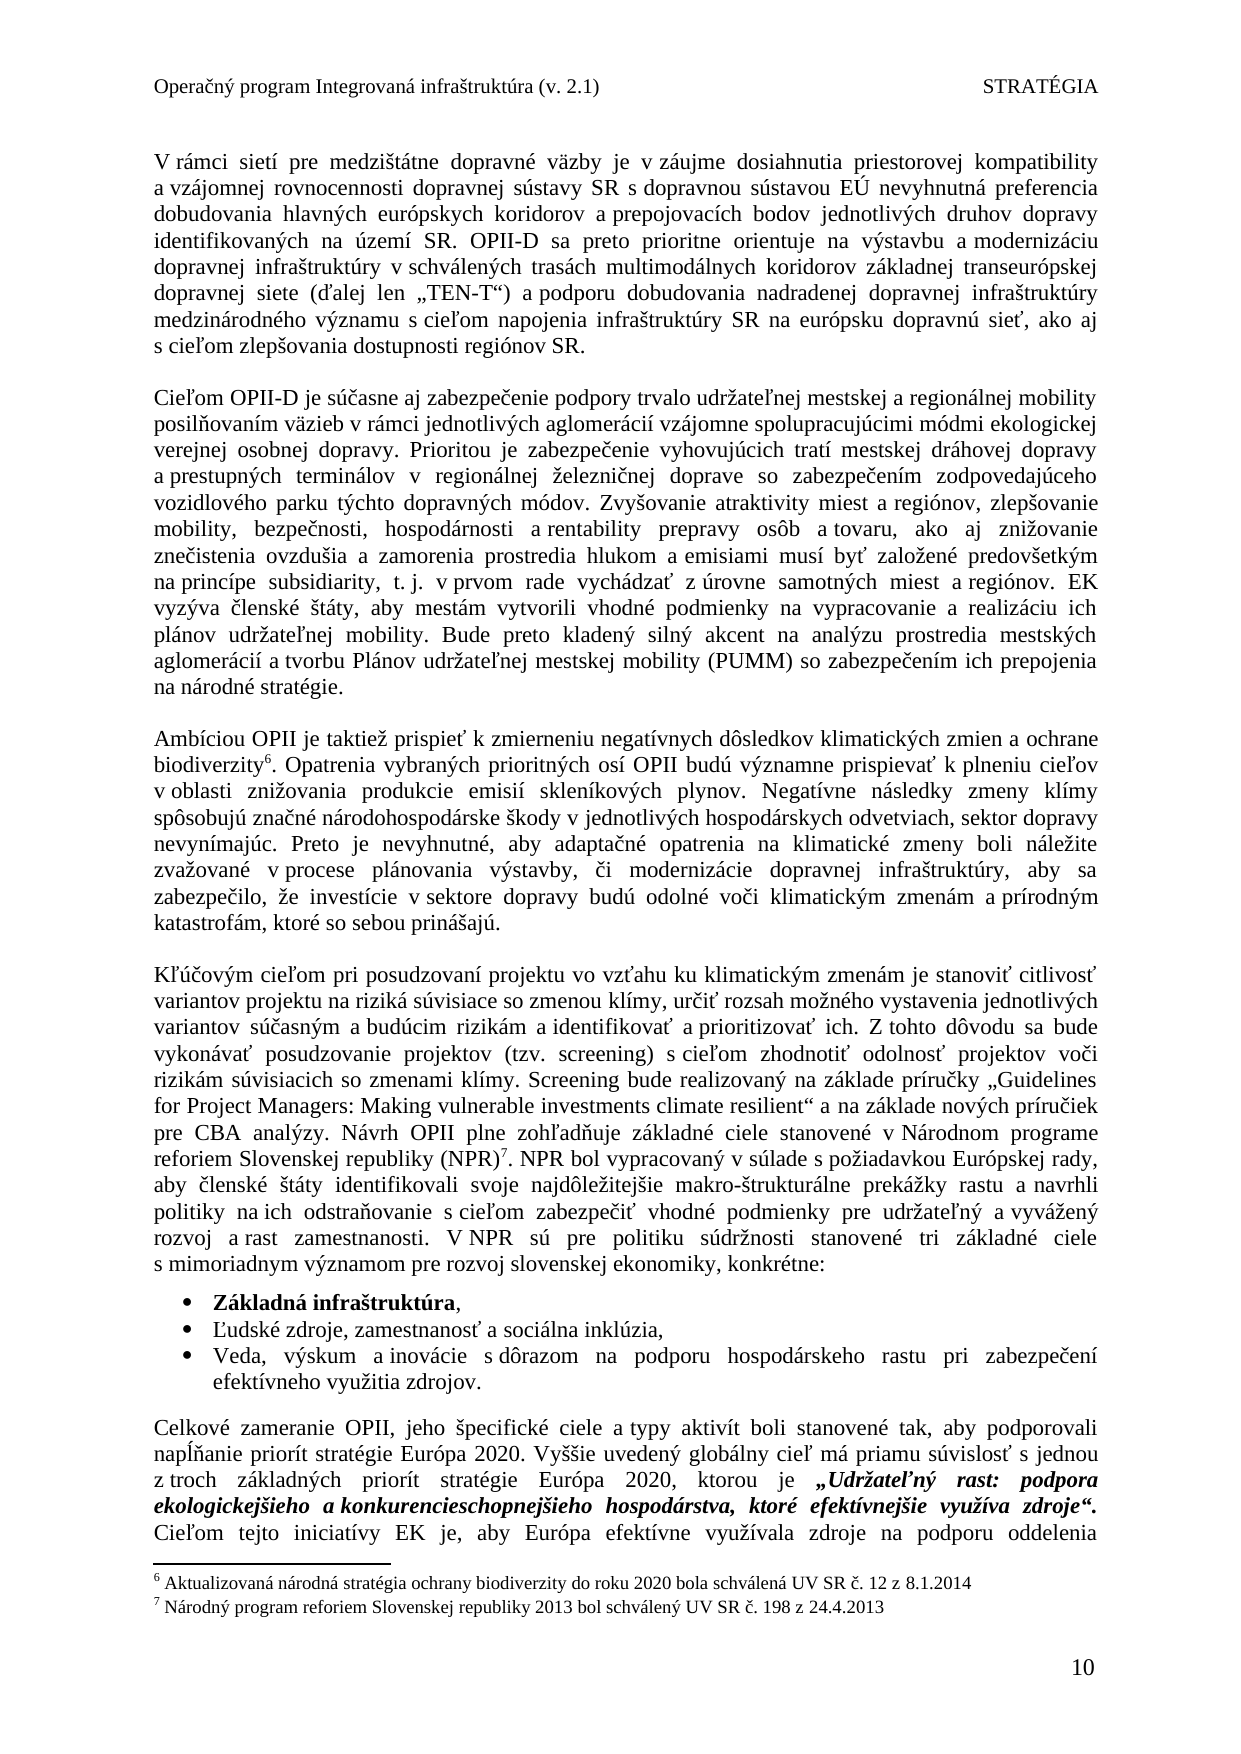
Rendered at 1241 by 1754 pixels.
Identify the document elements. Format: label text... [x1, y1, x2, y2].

text Ambíciou OPII je taktiež prispieť k zmierneniu negatívnych dôsledkov klimatických zmien a ochrane biodiverzity. Opatrenia vybraných prioritných osí OPII budú významne prispievať k plneniu cieľov v oblasti znižovania produkcie emisií skleníkových plynov. Negatívne následky zmeny klímy spôsobujú značné národohospodárske škody v jednotlivých hospodárskych odvetviach, sektor dopravy nevynímajúc. Preto je nevyhnutné, aby adaptačné opatrenia na klimatické zmeny boli náležite zvažované v procese plánovania výstavby, či modernizácie dopravnej infraštruktúry, aby sa zabezpečilo, že investície v sektore dopravy budú odolné voči klimatickým zmenám a prírodným katastrofám, ktoré so sebou prinášajú. [153, 725, 1098, 936]
list Ľudské zdroje, zamestnanosť a sociálna inklúzia, [183, 1316, 1098, 1342]
list Veda, výskum a inovácie s dôrazom na podporu hospodárskeho rastu pri zabezpečení efektívneho využitia zdrojov. [183, 1342, 1098, 1395]
text Cieľom OPII-D je súčasne aj zabezpečenie podpory trvalo udržateľnej mestskej a regionálnej mobility posilňovaním väzieb v rámci jednotlivých aglomerácií vzájomne spolupracujúcimi módmi ekologickej verejnej osobnej dopravy. Prioritou je zabezpečenie vyhovujúcich tratí mestskej dráhovej dopravy a prestupných terminálov v regionálnej železničnej doprave so zabezpečením zodpovedajúceho vozidlového parku týchto dopravných módov. Zvyšovanie atraktivity miest a regiónov, zlepšovanie mobility, bezpečnosti, hospodárnosti a rentability prepravy osôb a tovaru, ako aj znižovanie znečistenia ovzdušia a zamorenia prostredia hlukom a emisiami musí byť založené predovšetkým na princípe subsidiarity, t. j. v prvom rade vychádzať z úrovne samotných miest a regiónov. EK vyzýva členské štáty, aby mestám vytvorili vhodné podmienky na vypracovanie a realizáciu ich plánov udržateľnej mobility. Bude preto kladený silný akcent na analýzu prostredia mestských aglomerácií a tvorbu Plánov udržateľnej mestskej mobility (PUMM) so zabezpečením ich prepojenia na národné stratégie. [153, 383, 1098, 700]
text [153, 1413, 1098, 1545]
text V rámci sietí pre medzištátne dopravné väzby je v záujme dosiahnutia priestorovej kompatibility a vzájomnej rovnocennosti dopravnej sústavy SR s dopravnou sústavou EÚ nevyhnutná preferencia dobudovania hlavných európskych koridorov a prepojovacích bodov jednotlivých druhov dopravy identifikovaných na území SR. OPII-D sa preto prioritne orientuje na výstavbu a modernizáciu dopravnej infraštruktúry v schválených trasách multimodálnych koridorov základnej transeurópskej dopravnej siete (ďalej len „TEN-T“) a podporu dobudovania nadradenej dopravnej infraštruktúry medzinárodného významu s cieľom napojenia infraštruktúry SR na európsku dopravnú sieť, ako aj s cieľom zlepšovania dostupnosti regiónov SR. [153, 148, 1098, 358]
list Základná infraštruktúra, [183, 1289, 1098, 1316]
text Kľúčovým cieľom pri posudzovaní projektu vo vzťahu ku klimatickým zmenám je stanoviť citlivosť variantov projektu na riziká súvisiace so zmenou klímy, určiť rozsah možného vystavenia jednotlivých variantov súčasným a budúcim rizikám a identifikovať a prioritizovať ich. Z tohto dôvodu sa bude vykonávať posudzovanie projektov (tzv. screening) s cieľom zhodnotiť odolnosť projektov voči rizikám súvisiacich so zmenami klímy. Screening bude realizovaný na základe príručky „Guidelines for Project Managers: Making vulnerable investments climate resilient“ a na základe nových príručiek pre CBA analýzy. Návrh OPII plne zohľadňuje základné ciele stanovené v Národnom programe reforiem Slovenskej republiky (NPR). NPR bol vypracovaný v súlade s požiadavkou Európskej rady, aby členské štáty identifikovali svoje najdôležitejšie makro-štrukturálne prekážky rastu a navrhli politiky na ich odstraňovanie s cieľom zabezpečiť vhodné podmienky pre udržateľný a vyvážený rozvoj a rast zamestnanosti. V NPR sú pre politiku súdržnosti stanovené tri základné ciele s mimoriadnym významom pre rozvoj slovenskej ekonomiky, konkrétne: [153, 961, 1098, 1277]
